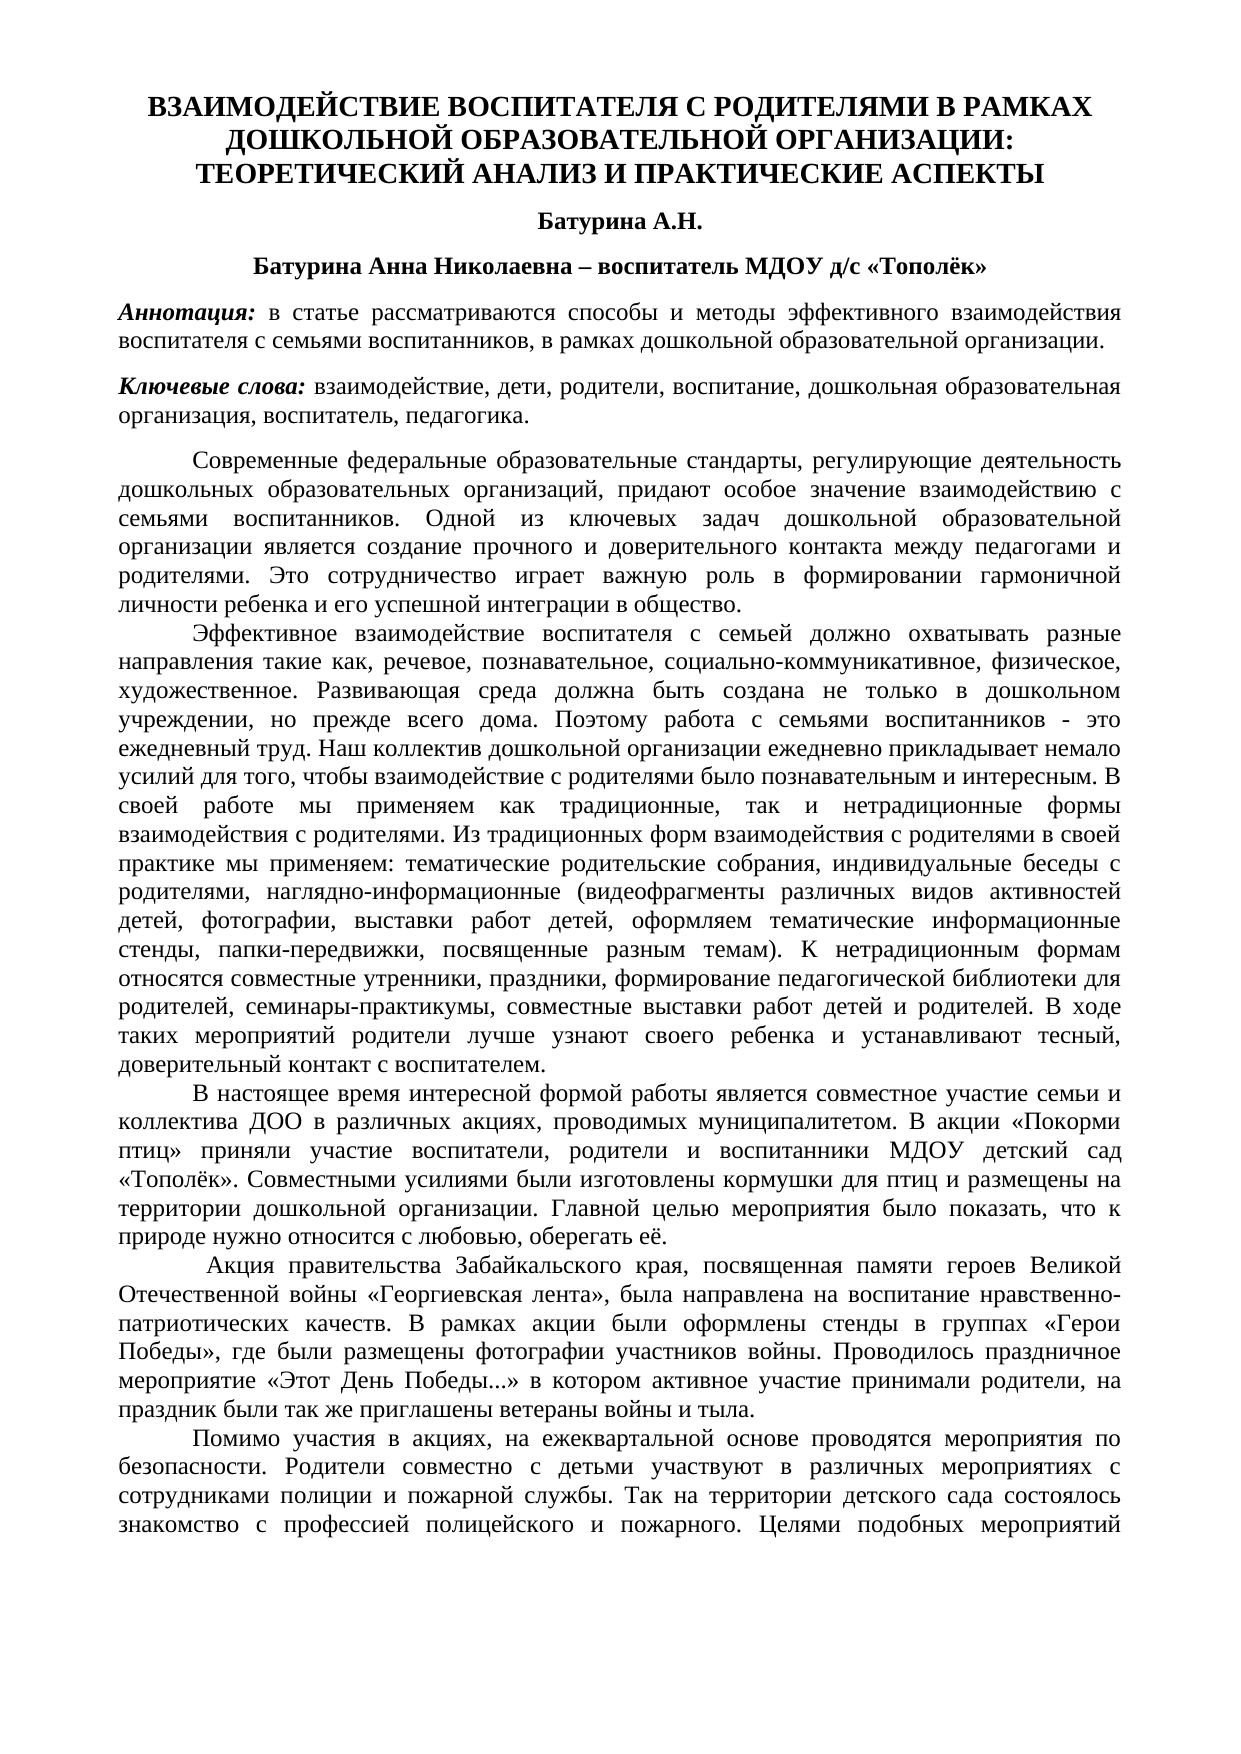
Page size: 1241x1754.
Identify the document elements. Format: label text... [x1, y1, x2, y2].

text Батурина Анна Николаевна – воспитатель МДОУ д/с «Тополёк» [118, 251, 1122, 280]
text Аннотация: в статье рассматриваются способы и методы эффективного взаимодействия воспитателя с семьями воспитанников, в рамках дошкольной образовательной организации. [118, 297, 1122, 354]
text Акция правительства Забайкальского края, посвященная памяти героев Великой Отечественной войны «Георгиевская лента», была направлена на воспитание нравственно-патриотических качеств. В рамках акции были оформлены стенды в группах «Герои Победы», где были размещены фотографии участников войны. Проводилось праздничное мероприятие «Этот День Победы...» в котором активное участие принимали родители, на праздник были так же приглашены ветераны войны и тыла. [118, 1250, 1122, 1423]
text В настоящее время интересной формой работы является совместное участие семьи и коллектива ДОО в различных акциях, проводимых муниципалитетом. В акции «Покорми птиц» приняли участие воспитатели, родители и воспитанники МДОУ детский сад «Тополёк». Совместными усилиями были изготовлены кормушки для птиц и размещены на территории дошкольной организации. Главной целью мероприятия было показать, что к природе нужно относится с любовью, оберегать её. [118, 1078, 1122, 1250]
text Эффективное взаимодействие воспитателя с семьей должно охватывать разные направления такие как, речевое, познавательное, социально-коммуникативное, физическое, художественное. Развивающая среда должна быть создана не только в дошкольном учреждении, но прежде всего дома. Поэтому работа с семьями воспитанников - это ежедневный труд. Наш коллектив дошкольной организации ежедневно прикладывает немало усилий для того, чтобы взаимодействие с родителями было познавательным и интересным. В своей работе мы применяем как традиционные, так и нетрадиционные формы взаимодействия с родителями. Из традиционных форм взаимодействия с родителями в своей практике мы применяем: тематические родительские собрания, индивидуальные беседы с родителями, наглядно-информационные (видеофрагменты различных видов активностей детей, фотографии, выставки работ детей, оформляем тематические информационные стенды, папки-передвижки, посвященные разным темам). К нетрадиционным формам относятся совместные утренники, праздники, формирование педагогической библиотеки для родителей, семинары-практикумы, совместные выставки работ детей и родителей. В ходе таких мероприятий родители лучше узнают своего ребенка и устанавливают тесный, доверительный контакт с воспитателем. [118, 618, 1122, 1078]
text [118, 1423, 1122, 1538]
text ВЗАИМОДЕЙСТВИЕ ВОСПИТАТЕЛЯ С РОДИТЕЛЯМИ В РАМКАХ ДОШКОЛЬНОЙ ОБРАЗОВАТЕЛЬНОЙ ОРГАНИЗАЦИИ: ТЕОРЕТИЧЕСКИЙ АНАЛИЗ И ПРАКТИЧЕСКИЕ АСПЕКТЫ [118, 89, 1122, 189]
text Батурина А.Н. [118, 206, 1122, 235]
text Современные федеральные образовательные стандарты, регулирующие деятельность дошкольных образовательных организаций, придают особое значение взаимодействию с семьями воспитанников. Одной из ключевых задач дошкольной образовательной организации является создание прочного и доверительного контакта между педагогами и родителями. Это сотрудничество играет важную роль в формировании гармоничной личности ребенка и его успешной интеграции в общество. [118, 445, 1122, 618]
text Ключевые слова: взаимодействие, дети, родители, воспитание, дошкольная образовательная организация, воспитатель, педагогика. [118, 371, 1122, 428]
